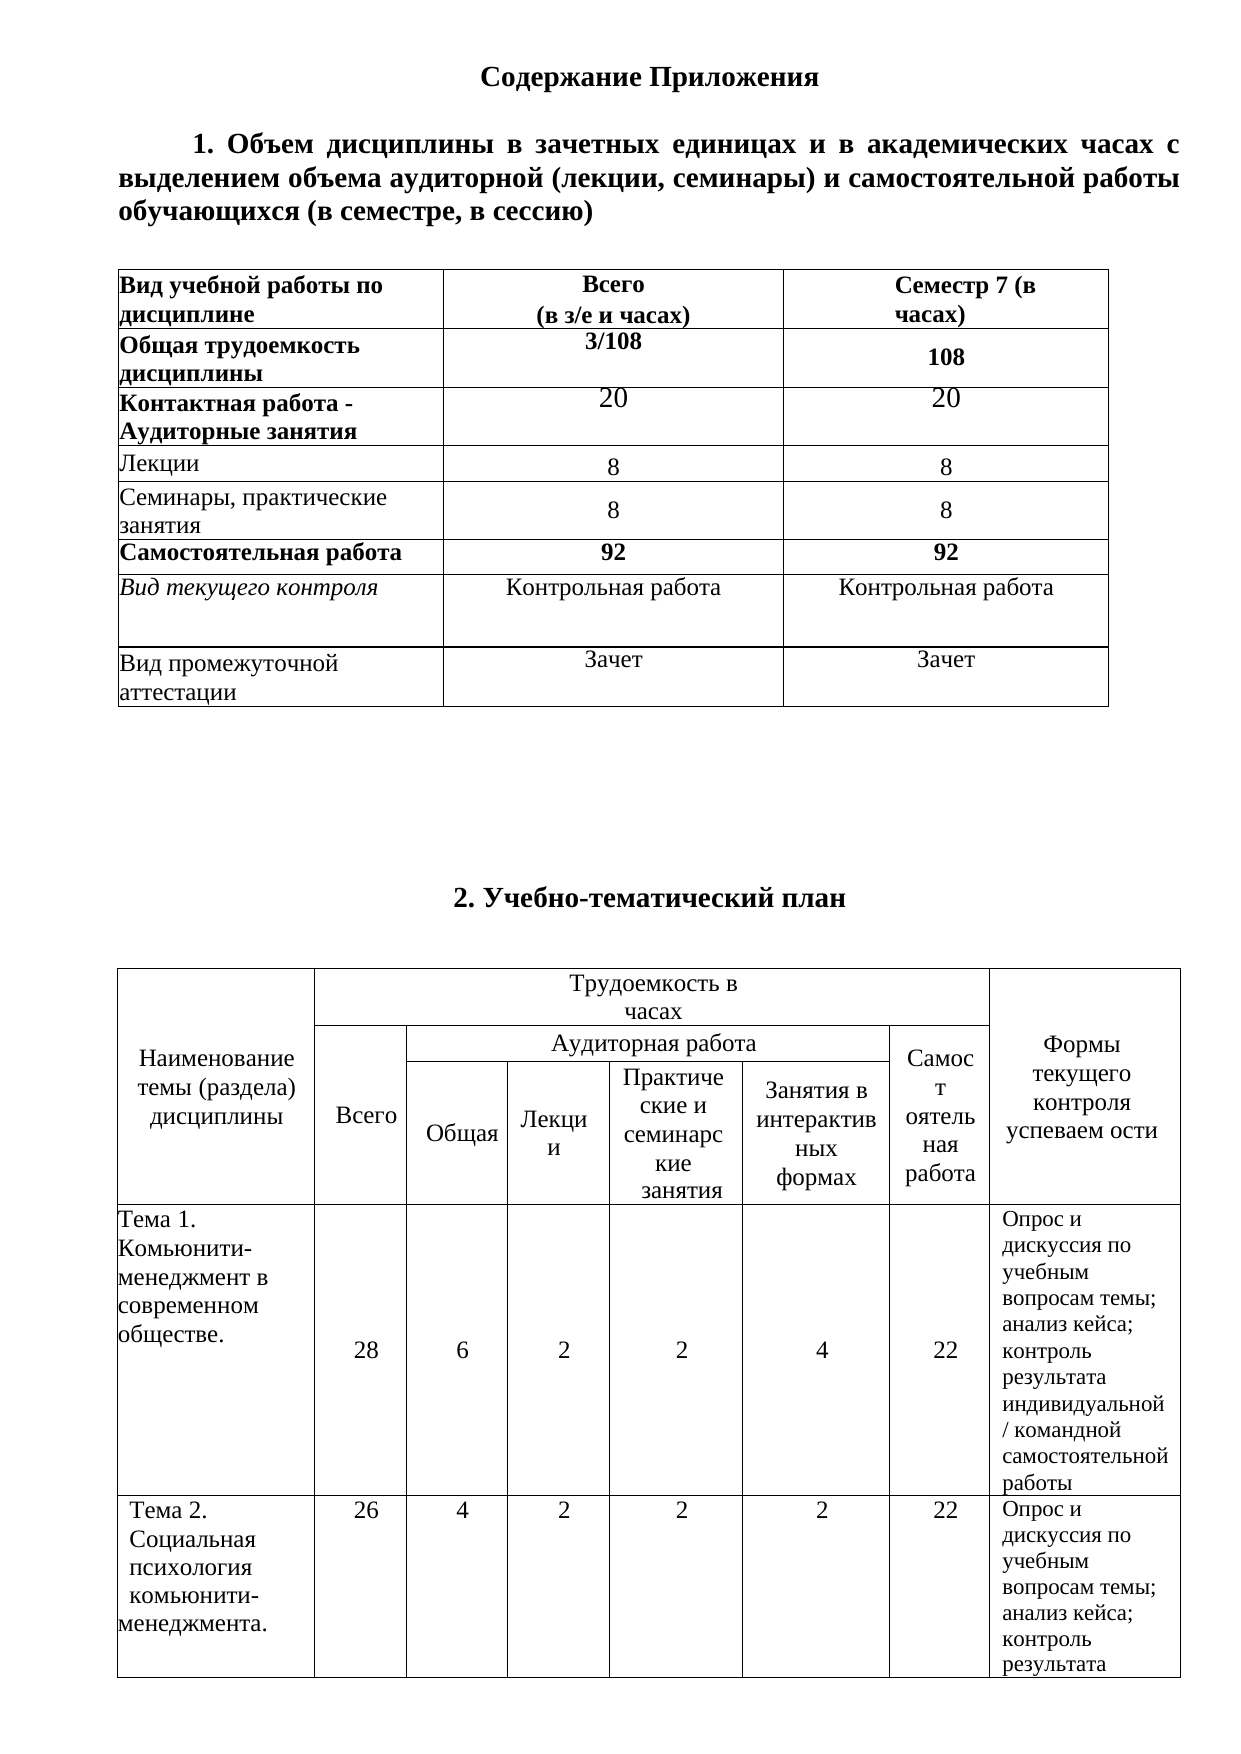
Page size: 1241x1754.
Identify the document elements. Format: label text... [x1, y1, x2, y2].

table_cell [118, 1496, 314, 1677]
table_cell 20 [444, 388, 783, 445]
text Содержание Приложения [118, 59, 1181, 93]
table_cell Зачет [784, 648, 1108, 706]
table_cell Вид промежуточной аттестации [119, 648, 443, 706]
table_header Трудоемкость в часах [315, 969, 989, 1025]
table_cell 2 [508, 1205, 609, 1495]
table_cell Тема 1. Комьюнити- менеджмент в современном обществе. [118, 1205, 314, 1495]
table_cell Практиче ские и семинарс кие занятия [610, 1062, 742, 1204]
table_cell 4 [407, 1496, 507, 1677]
table_cell Семинары, практические занятия [119, 482, 443, 539]
table_cell 92 [444, 540, 783, 574]
table_cell 2 [610, 1496, 742, 1677]
table_cell 2 [610, 1205, 742, 1495]
table_cell Зачет [444, 648, 783, 706]
table_header Семестр 7 (в часах) [784, 270, 1108, 328]
table_cell 20 [784, 388, 1108, 445]
table_cell Лекци и [508, 1062, 609, 1204]
table_cell 26 [315, 1496, 406, 1677]
table_cell 2 [508, 1496, 609, 1677]
table_cell 8 [784, 446, 1108, 481]
table_cell Общая трудоемкость дисциплины [119, 329, 443, 387]
table_cell 3/108 [444, 329, 783, 387]
table_cell 2 [743, 1496, 889, 1677]
table_cell Вид текущего контроля [119, 575, 443, 646]
table_cell Общая [407, 1062, 507, 1204]
table_cell 8 [444, 482, 783, 539]
table_header Вид учебной работы по дисциплине [119, 270, 443, 328]
text 1. Объем дисциплины в зачетных единицах и в академических часах с выделением объема аудиторной (лекции, семинары) и самостоятельной работы обучающихся (в семестре, в сессию) [118, 126, 1181, 227]
table_header Наименование темы (раздела) дисциплины [118, 969, 314, 1204]
table_cell Самостоятельная работа [119, 540, 443, 574]
table_cell Контрольная работа [784, 575, 1108, 646]
table_cell Лекции [119, 446, 443, 481]
table_cell Контактная работа - Аудиторные занятия [119, 388, 443, 445]
subtitle 2. Учебно-тематический план [118, 880, 1181, 913]
table_cell 108 [784, 329, 1108, 387]
table_cell 22 [890, 1205, 989, 1495]
table_cell Самост оятель ная работа [890, 1026, 989, 1204]
table_cell Аудиторная работа [407, 1026, 889, 1061]
table_header Формы текущего контроля успеваем ости [990, 969, 1180, 1204]
table_cell 92 [784, 540, 1108, 574]
table_cell Контрольная работа [444, 575, 783, 646]
table_cell 4 [743, 1205, 889, 1495]
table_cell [990, 1496, 1180, 1677]
table_cell 22 [890, 1496, 989, 1677]
table_cell 8 [444, 446, 783, 481]
table_cell 6 [407, 1205, 507, 1495]
table_cell Всего [315, 1026, 406, 1204]
table_cell 28 [315, 1205, 406, 1495]
table_header Всего (в з/е и часах) [444, 270, 783, 328]
table_cell 8 [784, 482, 1108, 539]
table_cell Занятия в интерактив ных формах [743, 1062, 889, 1204]
table_cell Опрос и дискуссия по учебным вопросам темы; анализ кейса; контроль результата индивидуальной / командной самостоятельной работы [990, 1205, 1180, 1495]
